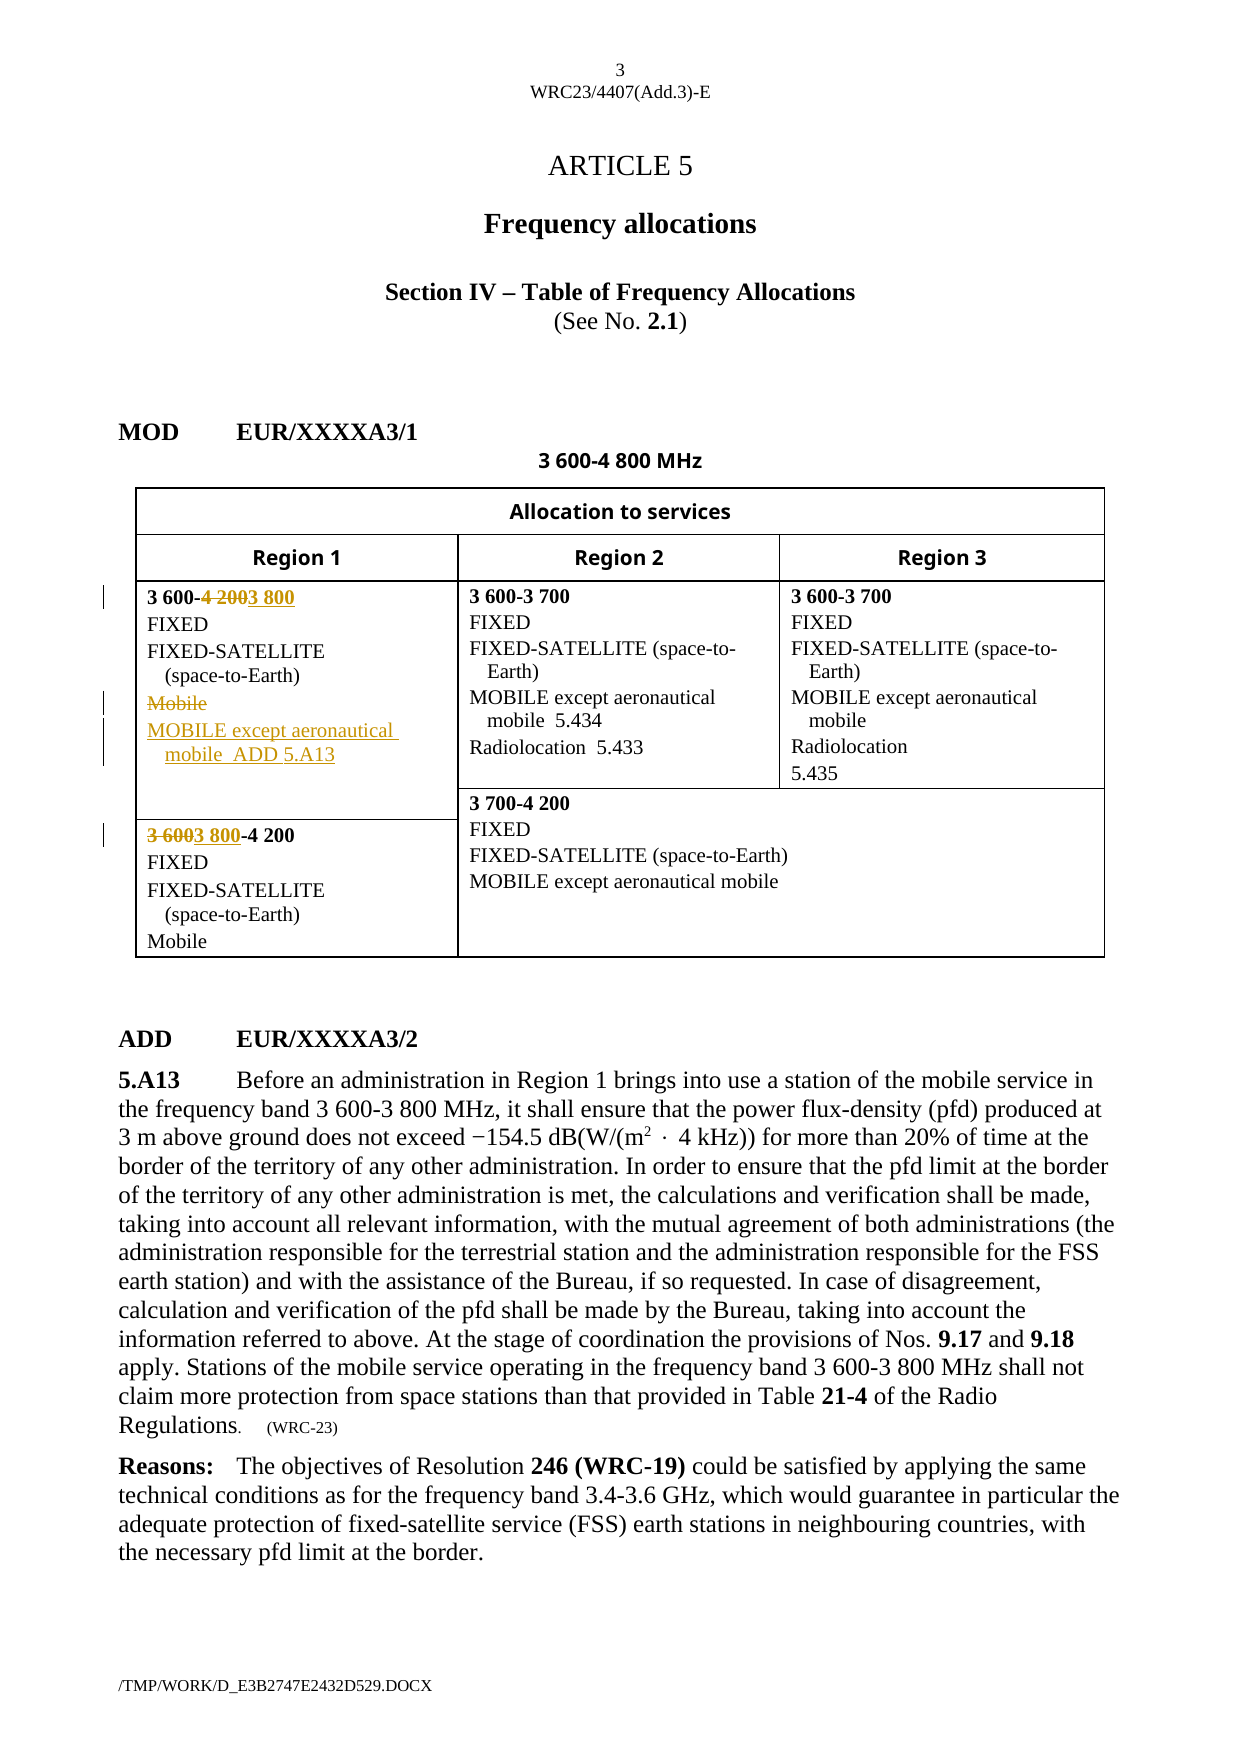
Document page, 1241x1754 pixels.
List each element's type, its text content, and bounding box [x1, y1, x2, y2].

title 3 600-4 800 MHz [118, 446, 1122, 474]
table_cell Region 3 [780, 535, 1104, 580]
table_cell 3 700-4 200 FIXED FIXED-SATELLITE (space-to-Earth) MOBILE except aeronautical mobile [459, 789, 1104, 956]
text 5.A13 Before an administration in Region 1 brings into use a station of the mobile service in the frequency band 3 600-3 800 MHz, it shall ensure that the power flux-density (pfd) produced at 3 m above ground does not exceed −154.5 dB(W/(m2 4 kHz)) for more than 20% of time at the border of the territory of any other administration. In order to ensure that the pfd limit at the border of the territory of any other administration is met, the calculations and verification shall be made, taking into account all relevant information, with the mutual agreement of both administrations (the administration responsible for the terrestrial station and the administration responsible for the FSS earth station) and with the assistance of the Bureau, if so requested. In case of disagreement, calculation and verification of the pfd shall be made by the Bureau, taking into account the information referred to above. At the stage of coordination the provisions of Nos. 9.17 and 9.18 apply. Stations of the mobile service operating in the frequency band 3 600-3 800 MHz shall not claim more protection from space stations than that provided in Table 21-4 of the Radio Regulations. (WRC-23) [118, 1065, 1122, 1439]
text ARTICLE 5 [118, 148, 1122, 181]
text ADD EUR/XXXXA3/2 [118, 1024, 1122, 1052]
title Frequency allocations [118, 206, 1122, 240]
table_cell 3 600-3 700 FIXED FIXED-SATELLITE (space-to-Earth) MOBILE except aeronautical mobile Radiolocation 5.435 [780, 582, 1104, 788]
table_cell Region 2 [459, 535, 779, 580]
text Section IV – Table of Frequency Allocations (See No. 2.1) [118, 277, 1122, 392]
table_cell 3 600- FIXED FIXED-SATELLITE (space-to-Earth) [137, 582, 457, 818]
text Reasons: The objectives of Resolution 246 (WRC-19) could be satisfied by applying the same technical conditions as for the frequency band 3.4-3.6 GHz, which would guarantee in particular the adequate protection of fixed-satellite service (FSS) earth stations in neighbouring countries, with the necessary pfd limit at the border. [118, 1451, 1122, 1566]
text MOD EUR/XXXXA3/1 [118, 417, 1122, 446]
table_cell -4 200 FIXED FIXED-SATELLITE (space-to-Earth) Mobile [137, 820, 457, 956]
table_header Allocation to services [137, 489, 1104, 534]
table_cell Region 1 [137, 535, 457, 580]
table_cell 3 600-3 700 FIXED FIXED-SATELLITE (space-to-Earth) MOBILE except aeronautical mobile 5.434 Radiolocation 5.433 [459, 582, 779, 788]
